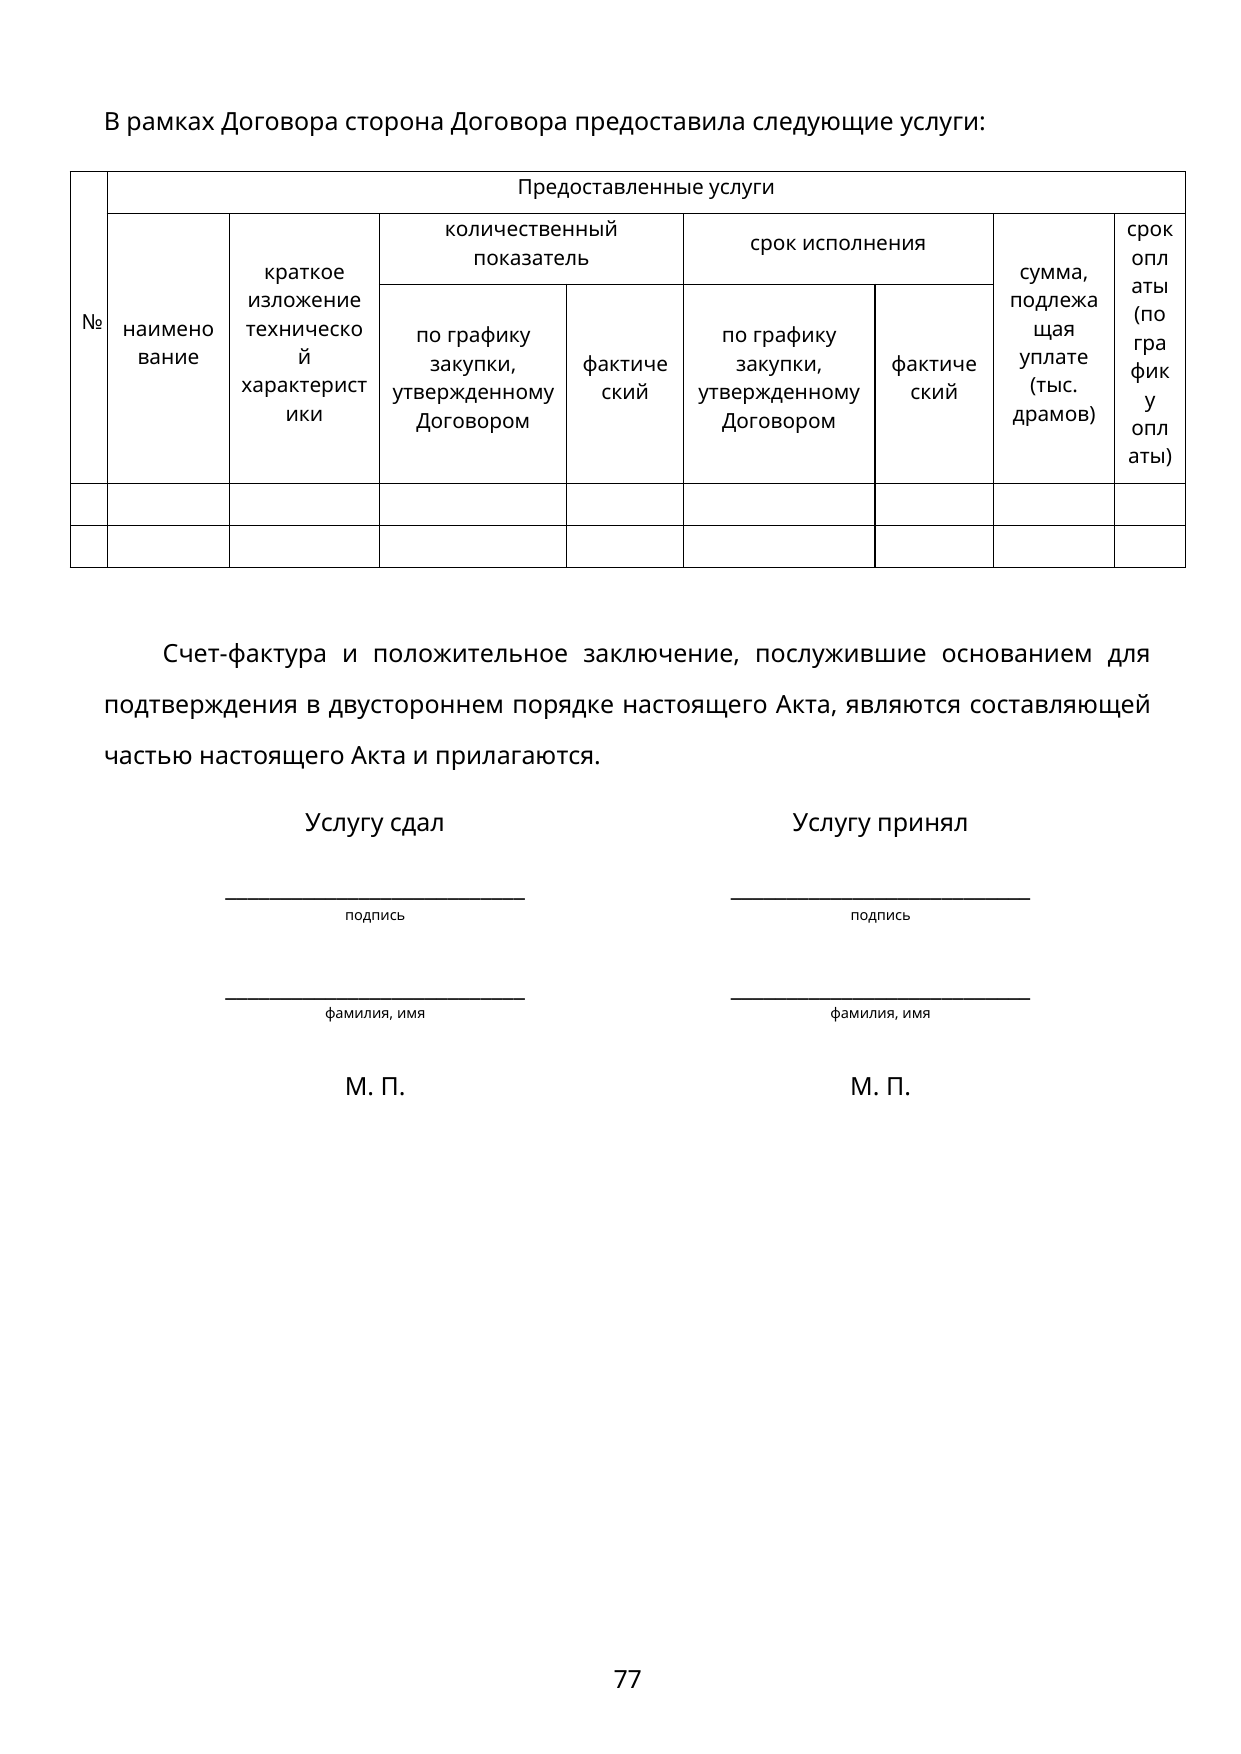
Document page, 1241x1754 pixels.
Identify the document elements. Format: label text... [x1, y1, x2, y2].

table_cell [71, 526, 107, 567]
table_cell [876, 484, 993, 524]
table_cell [684, 484, 874, 524]
table_cell фактический [567, 285, 683, 483]
table_header Предоставленные услуги [108, 172, 1185, 213]
table_cell [1115, 526, 1185, 567]
table_cell по графику закупки, утвержденному Договором [684, 285, 874, 483]
table_header Услугу принял [628, 805, 1133, 870]
table_cell ___________________________ фамилия, имя [628, 969, 1133, 1068]
text Счет-фактура и положительное заключение, послужившие основанием для подтверждения в двустороннем порядке настоящего Акта, являются составляющей частью настоящего Акта и прилагаются. [103, 635, 1152, 771]
table_cell [380, 484, 566, 524]
table_cell М. П. [122, 1068, 628, 1133]
table_cell [230, 526, 379, 567]
table_cell [994, 484, 1114, 524]
table_cell наименование [108, 214, 229, 483]
table_cell [108, 484, 229, 524]
table_cell ___________________________ подпись [122, 870, 628, 969]
table_cell [994, 526, 1114, 567]
table_cell срок исполнения [684, 214, 993, 283]
table_cell количественный показатель [380, 214, 683, 283]
table_cell [108, 526, 229, 567]
table_cell срок оплаты (по графику оплаты) [1115, 214, 1185, 483]
text В рамках Договора сторона Договора предоставила следующие услуги: [103, 103, 1152, 137]
table_cell ___________________________ подпись [628, 870, 1133, 969]
table_cell по графику закупки, утвержденному Договором [380, 285, 566, 483]
table_cell [876, 526, 993, 567]
table_cell [71, 484, 107, 524]
table_cell М. П. [628, 1068, 1133, 1133]
table_cell ___________________________ фамилия, имя [122, 969, 628, 1068]
table_cell краткое изложение технической характеристики [230, 214, 379, 483]
table_cell [230, 484, 379, 524]
table_cell фактический [876, 285, 993, 483]
table_cell [567, 526, 683, 567]
table_cell [567, 484, 683, 524]
table_cell [1115, 484, 1185, 524]
table_cell [684, 526, 874, 567]
table_header № [71, 172, 107, 483]
table_cell [380, 526, 566, 567]
table_header Услугу сдал [122, 805, 628, 870]
table_cell сумма, подлежащая уплате (тыс. драмов) [994, 214, 1114, 483]
